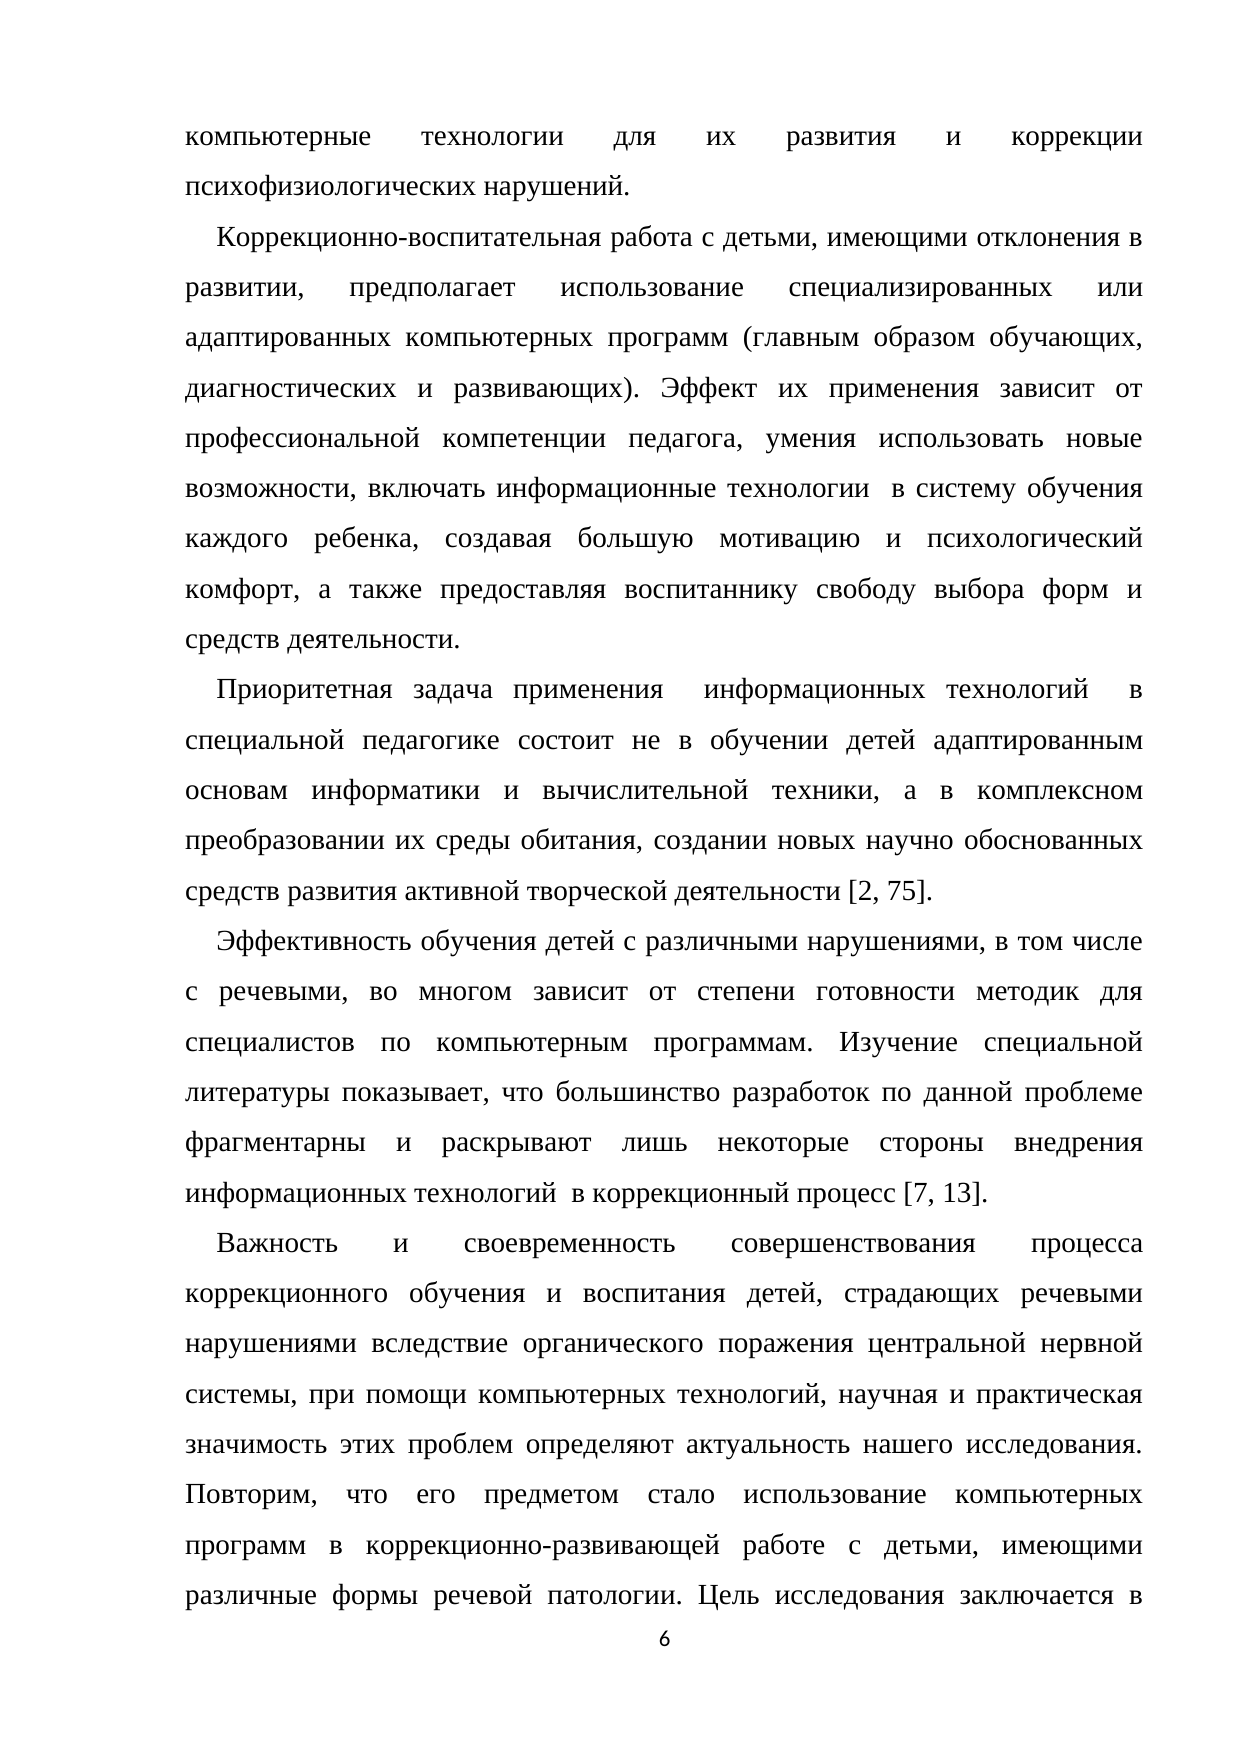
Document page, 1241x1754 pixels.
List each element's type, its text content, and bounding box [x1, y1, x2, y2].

text Эффективность обучения детей с различными нарушениями, в том числе с речевыми, во многом зависит от степени готовности методик для специалистов по компьютерным программам. Изучение специальной литературы показывает, что большинство разработок по данной проблеме фрагментарны и раскрывают лишь некоторые стороны внедрения информационных технологий в коррекционный процесс [7, 13]. [185, 923, 1144, 1208]
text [185, 1225, 1144, 1611]
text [185, 118, 1144, 202]
text Приоритетная задача применения информационных технологий в специальной педагогике состоит не в обучении детей адаптированным основам информатики и вычислительной техники, а в комплексном преобразовании их среды обитания, создании новых научно обоснованных средств развития активной творческой деятельности [2, 75]. [185, 672, 1144, 906]
text Коррекционно-воспитательная работа с детьми, имеющими отклонения в развитии, предполагает использование специализированных или адаптированных компьютерных программ (главным образом обучающих, диагностических и развивающих). Эффект их применения зависит от профессиональной компетенции педагога, умения использовать новые возможности, включать информационные технологии в систему обучения каждого ребенка, создавая большую мотивацию и психологический комфорт, а также предоставляя воспитаннику свободу выбора форм и средств деятельности. [185, 219, 1144, 655]
